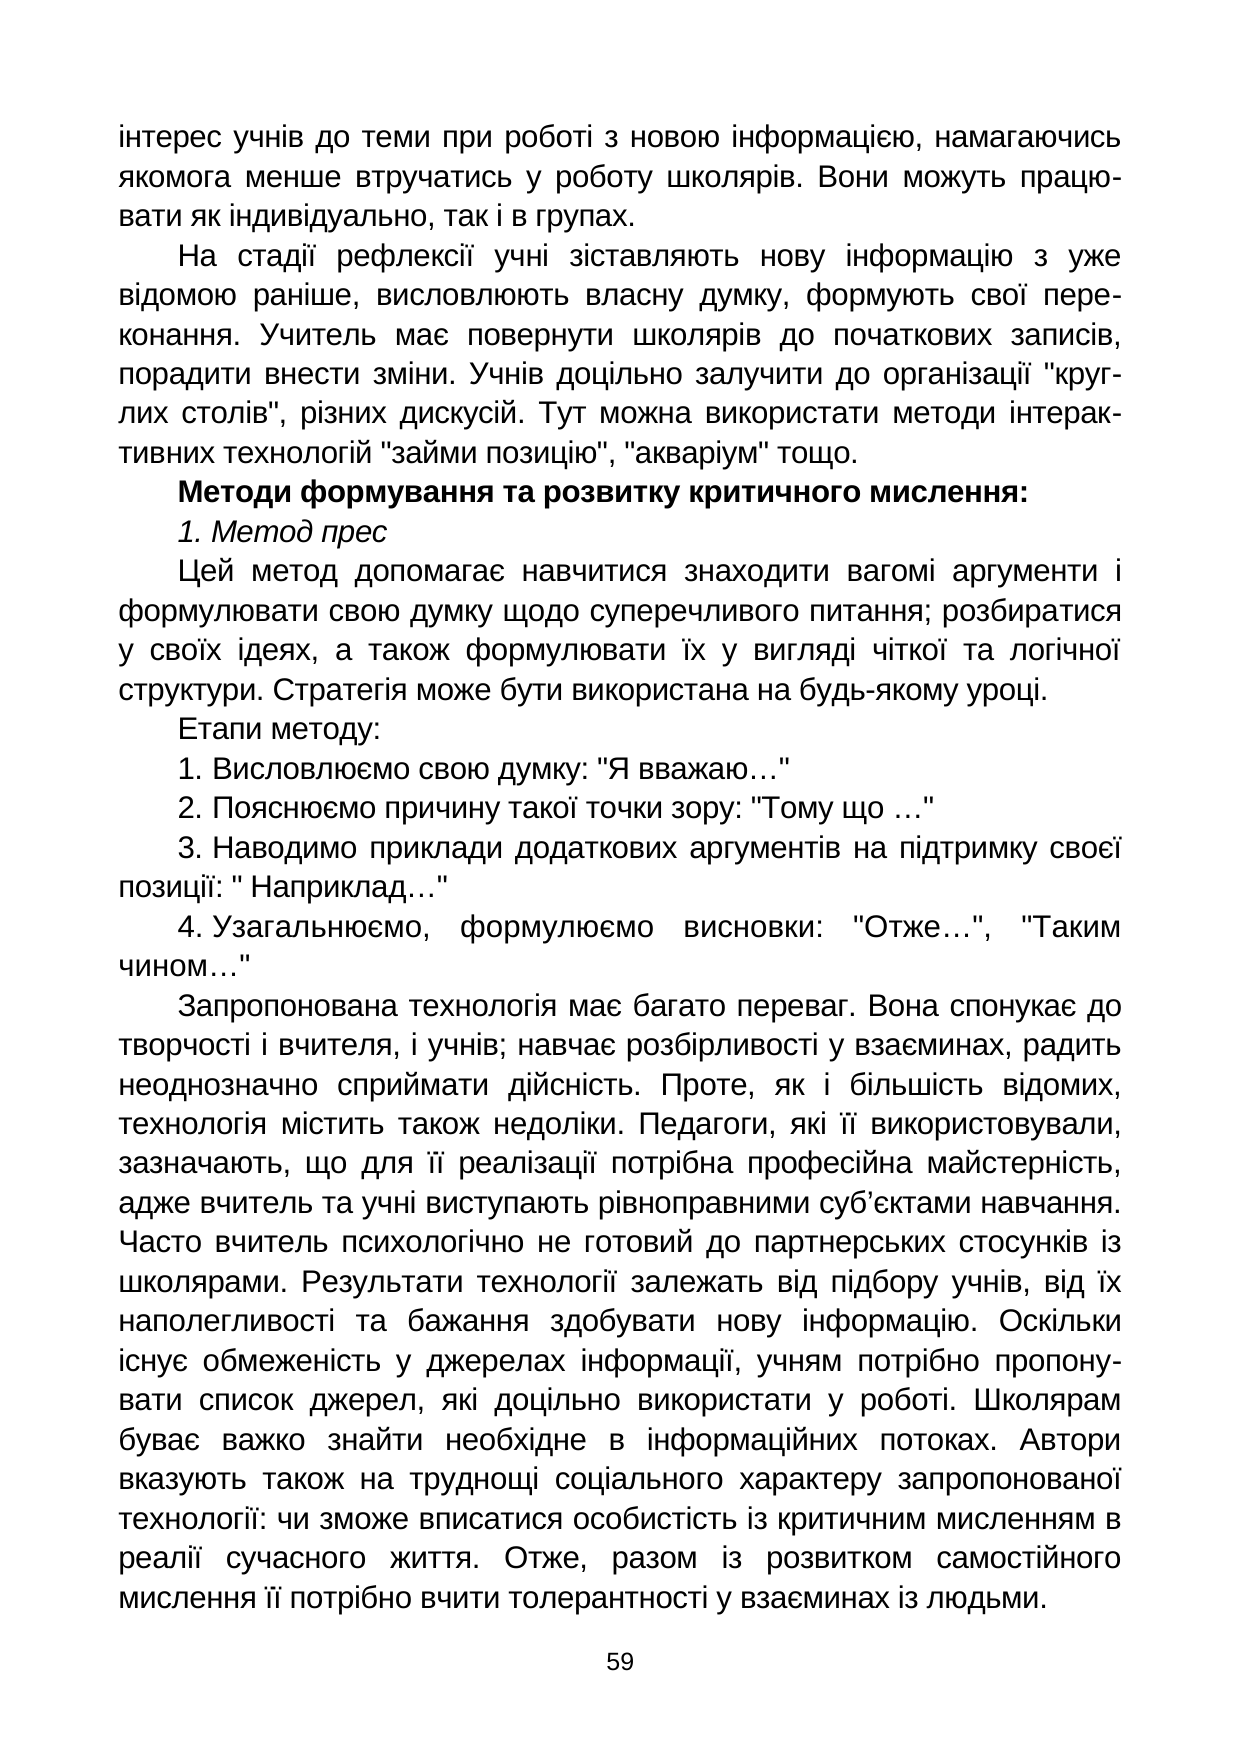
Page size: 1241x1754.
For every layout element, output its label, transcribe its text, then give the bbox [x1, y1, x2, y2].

list Узагальнюємо, формулюємо висновки: "Отже…", "Таким чином…" [118, 908, 1122, 983]
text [118, 118, 1122, 233]
text Цей метод допомагає навчитися знаходити вагомі аргументи і формулювати свою думку щодо суперечливого питання; розбиратися у своїх ідеях, а також формулювати їх у вигляді чіткої та логічної структури. Стратегія може бути використана на будь-якому уроці. [118, 552, 1122, 707]
text Запропонована технологія має багато переваг. Вона спонукає до творчості і вчителя, і учнів; навчає розбірливості у взаєминах, радить неоднозначно сприймати дійсність. Проте, як і більшість відомих, технологія містить також недоліки. Педагоги, які її використовували, зазначають, що для її реалізації потрібна професійна майстерність, адже вчитель та учні виступають рівноправними суб’єктами навчання. Часто вчитель психологічно не готовий до партнерських стосунків із школярами. Результати технології залежать від підбору учнів, від їх наполегливості та бажання здобувати нову інформацію. Оскільки існує обмеженість у джерелах інформації, учням потрібно пропонувати список джерел, які доцільно використати у роботі. Школярам буває важко знайти необхідне в інформаційних потоках. Автори вказують також на труднощі соціального характеру запропонованої технології: чи зможе вписатися особистість із критичним мисленням в реалії сучасного життя. Отже, разом із розвитком самостійного мислення її потрібно вчити толерантності у взаєминах із людьми. [118, 987, 1122, 1615]
text На стадії рефлексії учні зіставляють нову інформацію з уже відомою раніше, висловлюють власну думку, формують свої переконання. Учитель має повернути школярів до початкових записів, порадити внести зміни. Учнів доцільно залучити до організації "круглих столів", різних дискусій. Тут можна використати методи інтерактивних технологій "займи позицію", "акваріум" тощо. [118, 237, 1122, 470]
list Наводимо приклади додаткових аргументів на підтримку своєї позиції: " Наприклад…" [118, 829, 1122, 904]
list Висловлюємо свою думку: "Я вважаю…" [118, 750, 1122, 786]
list Пояснюємо причину такої точки зору: "Тому що …" [118, 789, 1122, 825]
text 1. Метод прес [118, 513, 1122, 549]
subtitle Методи формування та розвитку критичного мислення: [118, 473, 1122, 509]
text Етапи методу: [118, 710, 1122, 746]
